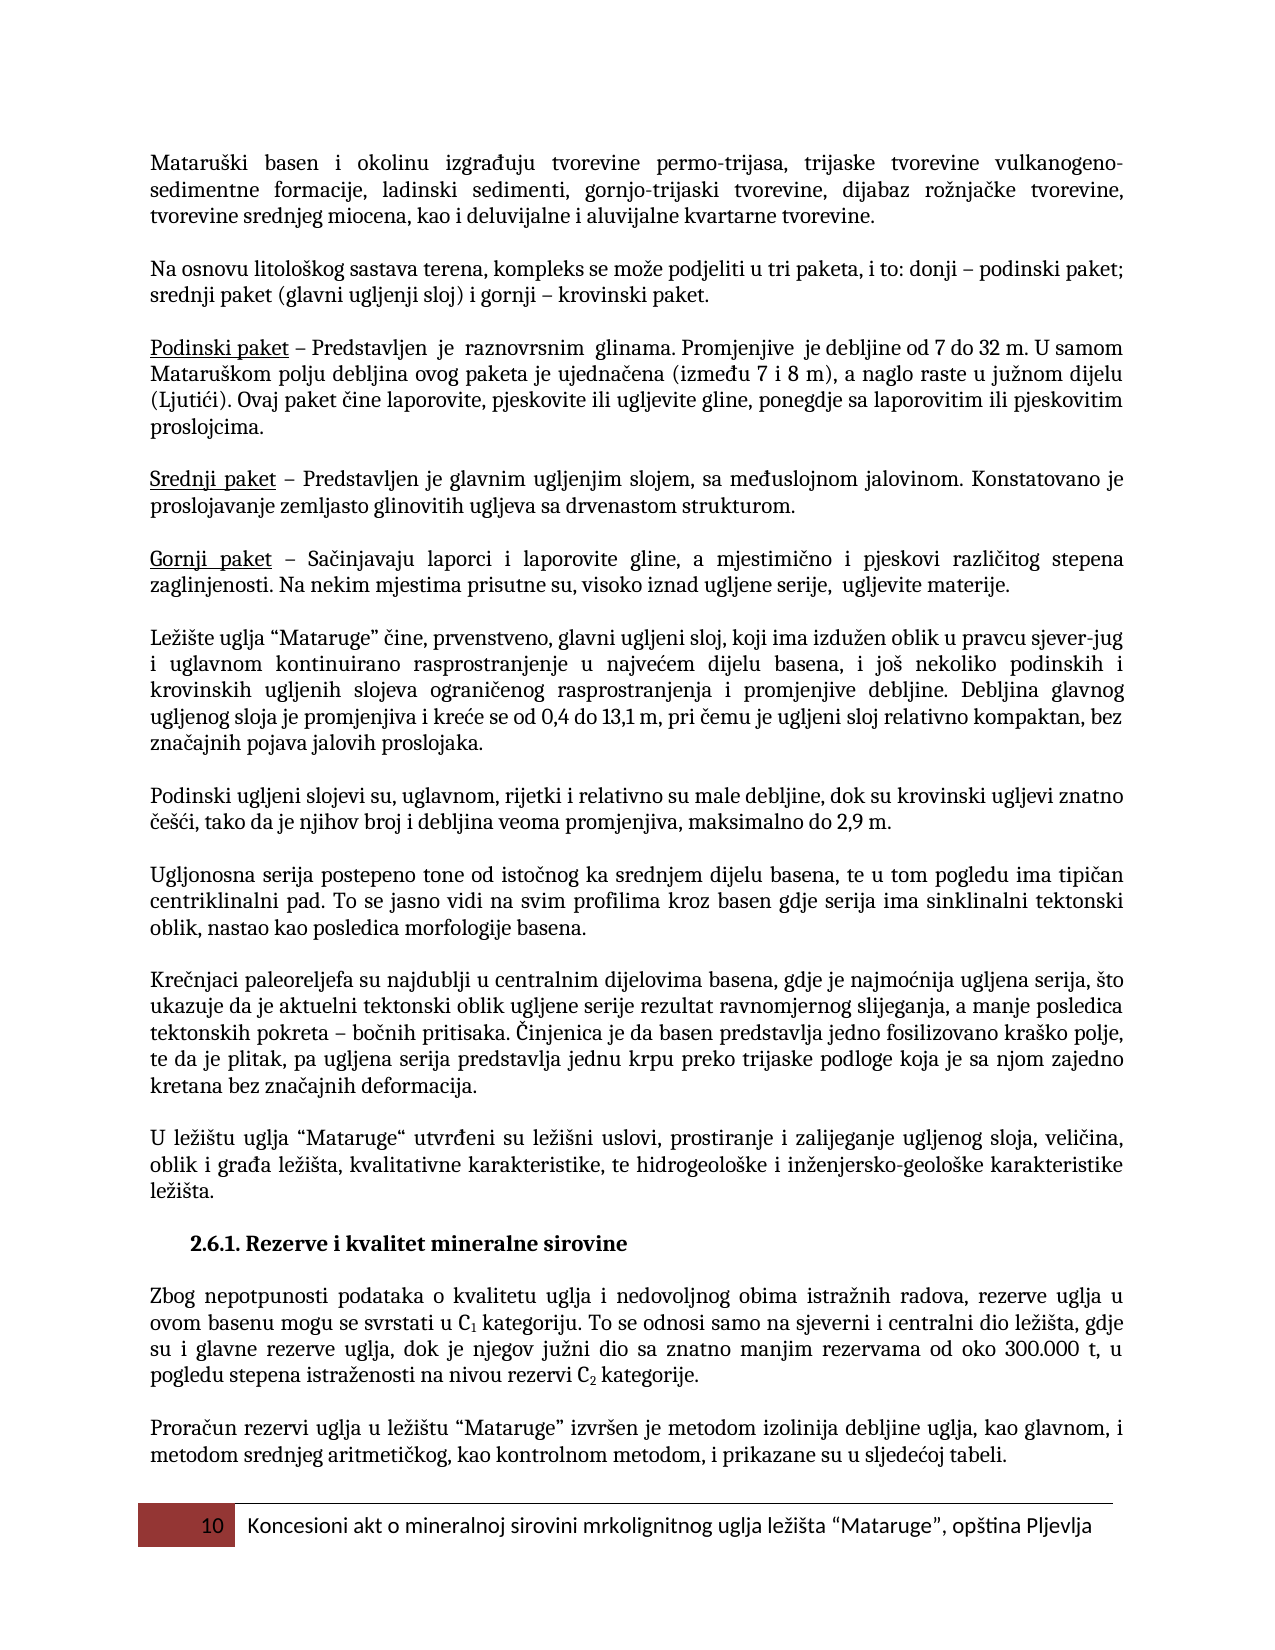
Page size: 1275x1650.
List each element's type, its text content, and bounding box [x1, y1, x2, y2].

text Proračun rezervi uglja u ležištu “Mataruge” izvršen je metodom izolinija debljine uglja, kao glavnom, i metodom srednjeg aritmetičkog, kao kontrolnom metodom, i prikazane su u sljedećoj tabeli. [150, 1415, 1125, 1468]
text Zbog nepotpunosti podataka o kvalitetu uglja i nedovoljnog obima istražnih radova, rezerve uglja u ovom basenu mogu se svrstati u C1 kategoriju. To se odnosi samo na sjeverni i centralni dio ležišta, gdje su i glavne rezerve uglja, dok je njegov južni dio sa znatno manjim rezervama od oko 300.000 t, u pogledu stepena istraženosti na nivou rezervi C2 kategorije. [150, 1283, 1125, 1389]
text U ležištu uglja “Mataruge“ utvrđeni su ležišni uslovi, prostiranje i zalijeganje ugljenog sloja, veličina, oblik i građa ležišta, kvalitativne karakteristike, te hidrogeološke i inženjersko-geološke karakteristike ležišta. [150, 1125, 1125, 1204]
text 2.6.1. Rezerve i kvalitet mineralne sirovine [150, 1231, 1125, 1257]
text Ležište uglja “Mataruge” čine, prvenstveno, glavni ugljeni sloj, koji ima izdužen oblik u pravcu sjever-jug i uglavnom kontinuirano rasprostranjenje u najvećem dijelu basena, i još nekoliko podinskih i krovinskih ugljenih slojeva ograničenog rasprostranjenja i promjenjive debljine. Debljina glavnog ugljenog sloja je promjenjiva i kreće se od 0,4 do 13,1 m, pri čemu je ugljeni sloj relativno kompaktan, bez značajnih pojava jalovih proslojaka. [150, 624, 1125, 756]
text Podinski ugljeni slojevi su, uglavnom, rijetki i relativno su male debljine, dok su krovinski ugljevi znatno češći, tako da je njihov broj i debljina veoma promjenjiva, maksimalno do 2,9 m. [150, 782, 1125, 835]
text Mataruški basen i okolinu izgrađuju tvorevine permo-trijasa, trijaske tvorevine vulkanogeno-sedimentne formacije, ladinski sedimenti, gornjo-trijaski tvorevine, dijabaz rožnjačke tvorevine, tvorevine srednjeg miocena, kao i deluvijalne i aluvijalne kvartarne tvorevine. [150, 150, 1125, 229]
text Podinski paket – Predstavljen je raznovrsnim glinama. Promjenjive je debljine od 7 do 32 m. U samom Mataruškom polju debljina ovog paketa je ujednačena (između 7 i 8 m), a naglo raste u južnom dijelu (Ljutići). Ovaj paket čine laporovite, pjeskovite ili ugljevite gline, ponegdje sa laporovitim ili pjeskovitim proslojcima. [150, 334, 1125, 440]
text Krečnjaci paleoreljefa su najdublji u centralnim dijelovima basena, gdje je najmoćnija ugljena serija, što ukazuje da je aktuelni tektonski oblik ugljene serije rezultat ravnomjernog slijeganja, a manje posledica tektonskih pokreta – bočnih pritisaka. Činjenica je da basen predstavlja jedno fosilizovano kraško polje, te da je plitak, pa ugljena serija predstavlja jednu krpu preko trijaske podloge koja je sa njom zajedno kretana bez značajnih deformacija. [150, 967, 1125, 1099]
text Srednji paket – Predstavljen je glavnim ugljenjim slojem, sa međuslojnom jalovinom. Konstatovano je proslojavanje zemljasto glinovitih ugljeva sa drvenastom strukturom. [150, 466, 1125, 519]
text Ugljonosna serija postepeno tone od istočnog ka srednjem dijelu basena, te u tom pogledu ima tipičan centriklinalni pad. To se jasno vidi na svim profilima kroz basen gdje serija ima sinklinalni tektonski oblik, nastao kao posledica morfologije basena. [150, 862, 1125, 941]
text Na osnovu litološkog sastava terena, kompleks se može podjeliti u tri paketa, i to: donji – podinski paket; srednji paket (glavni ugljenji sloj) i gornji – krovinski paket. [150, 255, 1125, 308]
text Gornji paket – Sačinjavaju laporci i laporovite gline, a mjestimično i pjeskovi različitog stepena zaglinjenosti. Na nekim mjestima prisutne su, visoko iznad ugljene serije, ugljevite materije. [150, 545, 1125, 598]
